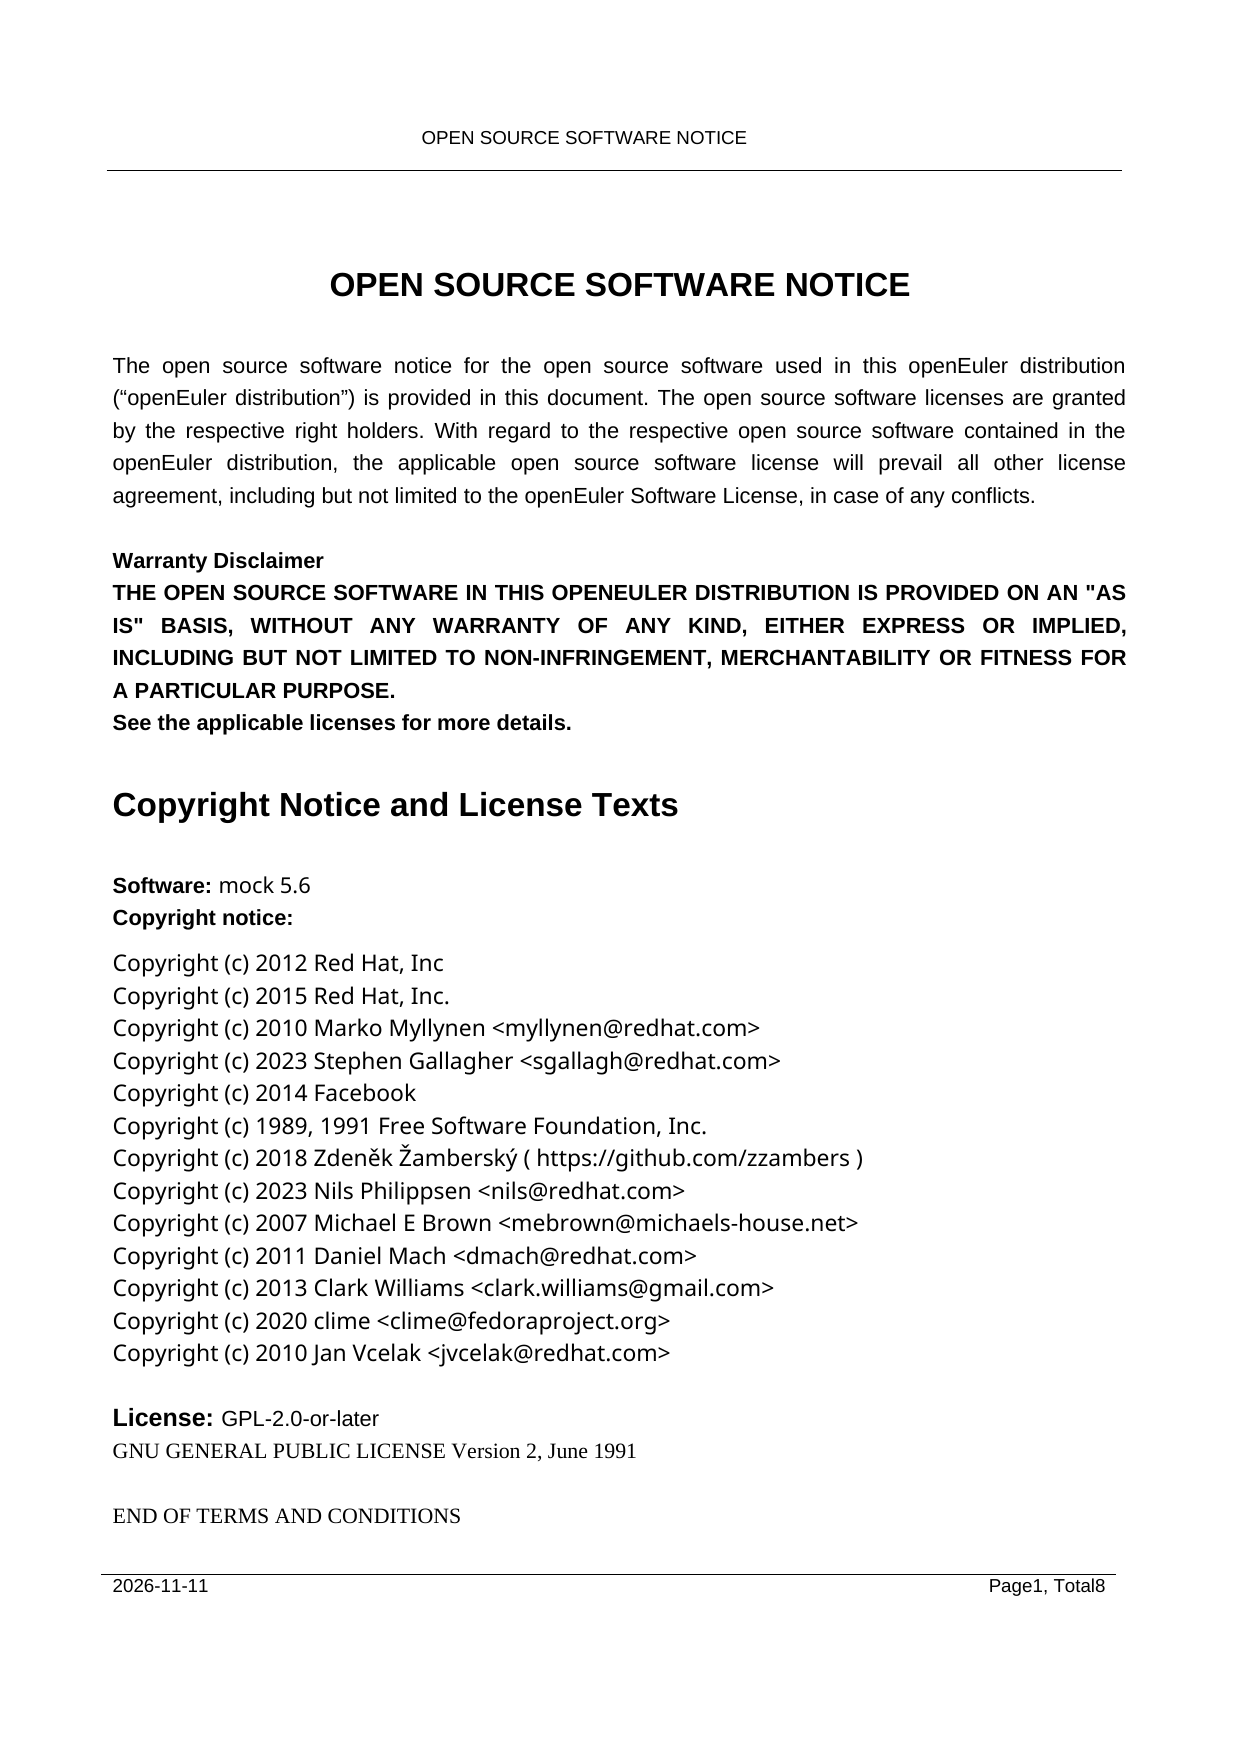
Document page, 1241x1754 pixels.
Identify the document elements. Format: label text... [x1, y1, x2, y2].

title Software: mock 5.6 [112, 869, 1128, 901]
text Warranty Disclaimer [112, 544, 1128, 576]
text License: GPL-2.0-or-later [112, 1402, 1128, 1434]
text OPEN SOURCE SOFTWARE NOTICE [112, 251, 1128, 316]
text The open source software notice for the open source software used in this openEuler distribution (“openEuler distribution”) is provided in this document. The open source software licenses are granted by the respective right holders. With regard to the respective open source software contained in the openEuler distribution, the applicable open source software license will prevail all other license agreement, including but not limited to the openEuler Software License, in case of any conflicts. [112, 349, 1128, 511]
text Copyright (c) 2012 Red Hat, Inc Copyright (c) 2015 Red Hat, Inc. Copyright (c) 2010 Marko Myllynen <myllynen@redhat.com> Copyright (c) 2023 Stephen Gallagher <sgallagh@redhat.com> Copyright (c) 2014 Facebook Copyright (c) 1989, 1991 Free Software Foundation, Inc. Copyright (c) 2018 Zdeněk Žamberský ( https://github.com/zzambers ) Copyright (c) 2023 Nils Philippsen <nils@redhat.com> Copyright (c) 2007 Michael E Brown <mebrown@michaels-house.net> Copyright (c) 2011 Daniel Mach <dmach@redhat.com> Copyright (c) 2013 Clark Williams <clark.williams@gmail.com> Copyright (c) 2020 clime <clime@fedoraproject.org> Copyright (c) 2010 Jan Vcelak <jvcelak@redhat.com> [112, 947, 1128, 1402]
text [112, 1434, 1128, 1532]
text Copyright Notice and License Texts [112, 771, 1128, 836]
text Copyright notice: [112, 901, 1128, 934]
text THE OPEN SOURCE SOFTWARE IN THIS OPENEULER DISTRIBUTION IS PROVIDED ON AN "AS IS" BASIS, WITHOUT ANY WARRANTY OF ANY KIND, EITHER EXPRESS OR IMPLIED, INCLUDING BUT NOT LIMITED TO NON-INFRINGEMENT, MERCHANTABILITY OR FITNESS FOR A PARTICULAR PURPOSE. See the applicable licenses for more details. [112, 576, 1128, 739]
